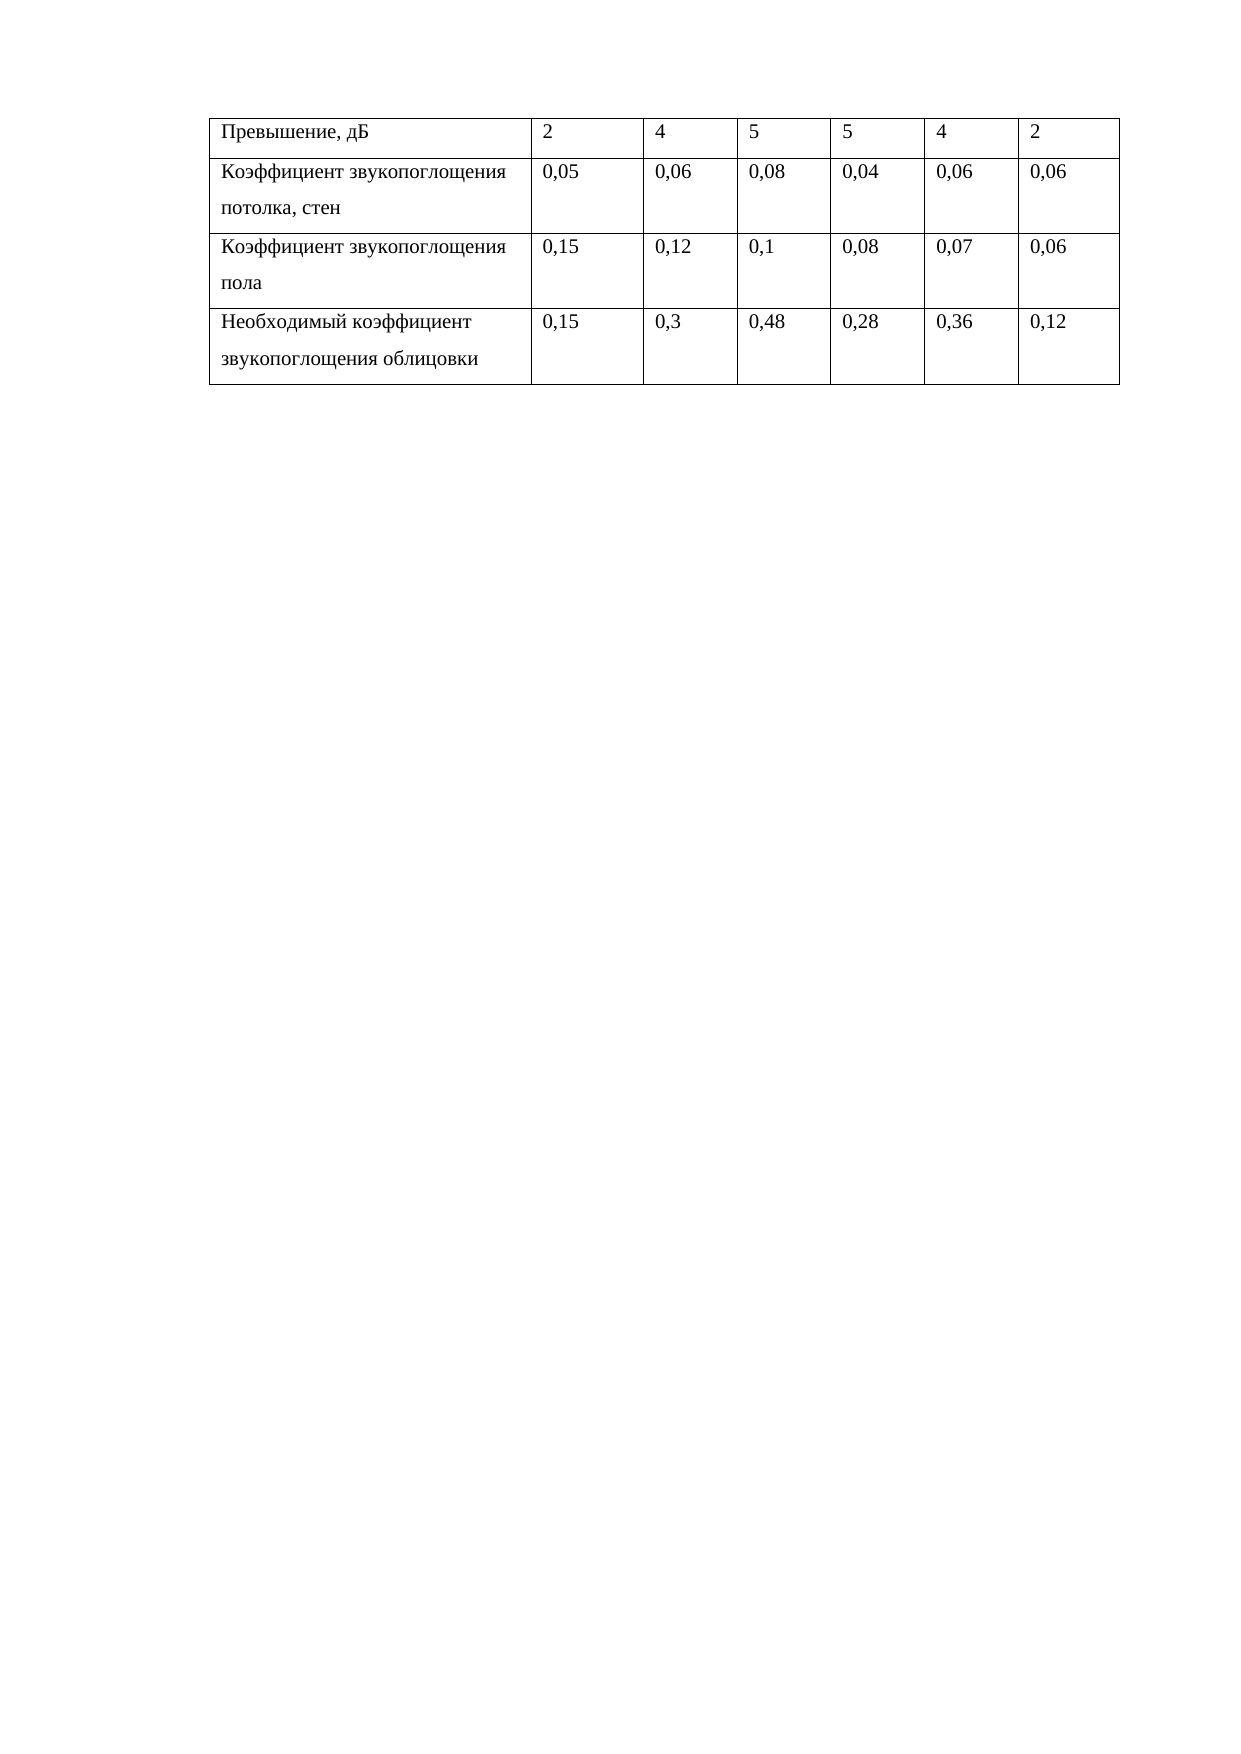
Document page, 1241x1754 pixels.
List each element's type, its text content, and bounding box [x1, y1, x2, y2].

table_cell Коэффициент звукопоглощения потолка, стен [210, 159, 531, 233]
table_cell 0,06 [1019, 159, 1119, 233]
table_cell 4 [644, 119, 737, 157]
table_cell 0,08 [831, 234, 924, 308]
table_cell 0,04 [831, 159, 924, 233]
table_cell 4 [925, 119, 1018, 157]
table_cell 2 [532, 119, 643, 157]
table_cell 0,08 [738, 159, 830, 233]
table_cell Коэффициент звукопоглощения пола [210, 234, 531, 308]
table_cell 0,06 [644, 159, 737, 233]
table_cell 2 [1019, 119, 1119, 157]
table_cell Превышение, дБ [210, 119, 531, 157]
table_cell 0,06 [1019, 234, 1119, 308]
table_cell 0,12 [644, 234, 737, 308]
table_cell 0,12 [1019, 309, 1119, 384]
table_cell 0,15 [532, 234, 643, 308]
table_cell 0,05 [532, 159, 643, 233]
table_cell 0,48 [738, 309, 830, 384]
table_cell 5 [738, 119, 830, 157]
table_cell Необходимый коэффициент звукопоглощения облицовки [210, 309, 531, 384]
table_cell 0,28 [831, 309, 924, 384]
table_cell 0,1 [738, 234, 830, 308]
table_cell 0,3 [644, 309, 737, 384]
table_cell 5 [831, 119, 924, 157]
table_cell 0,07 [925, 234, 1018, 308]
table_cell 0,15 [532, 309, 643, 384]
table_cell 0,06 [925, 159, 1018, 233]
table_cell 0,36 [925, 309, 1018, 384]
